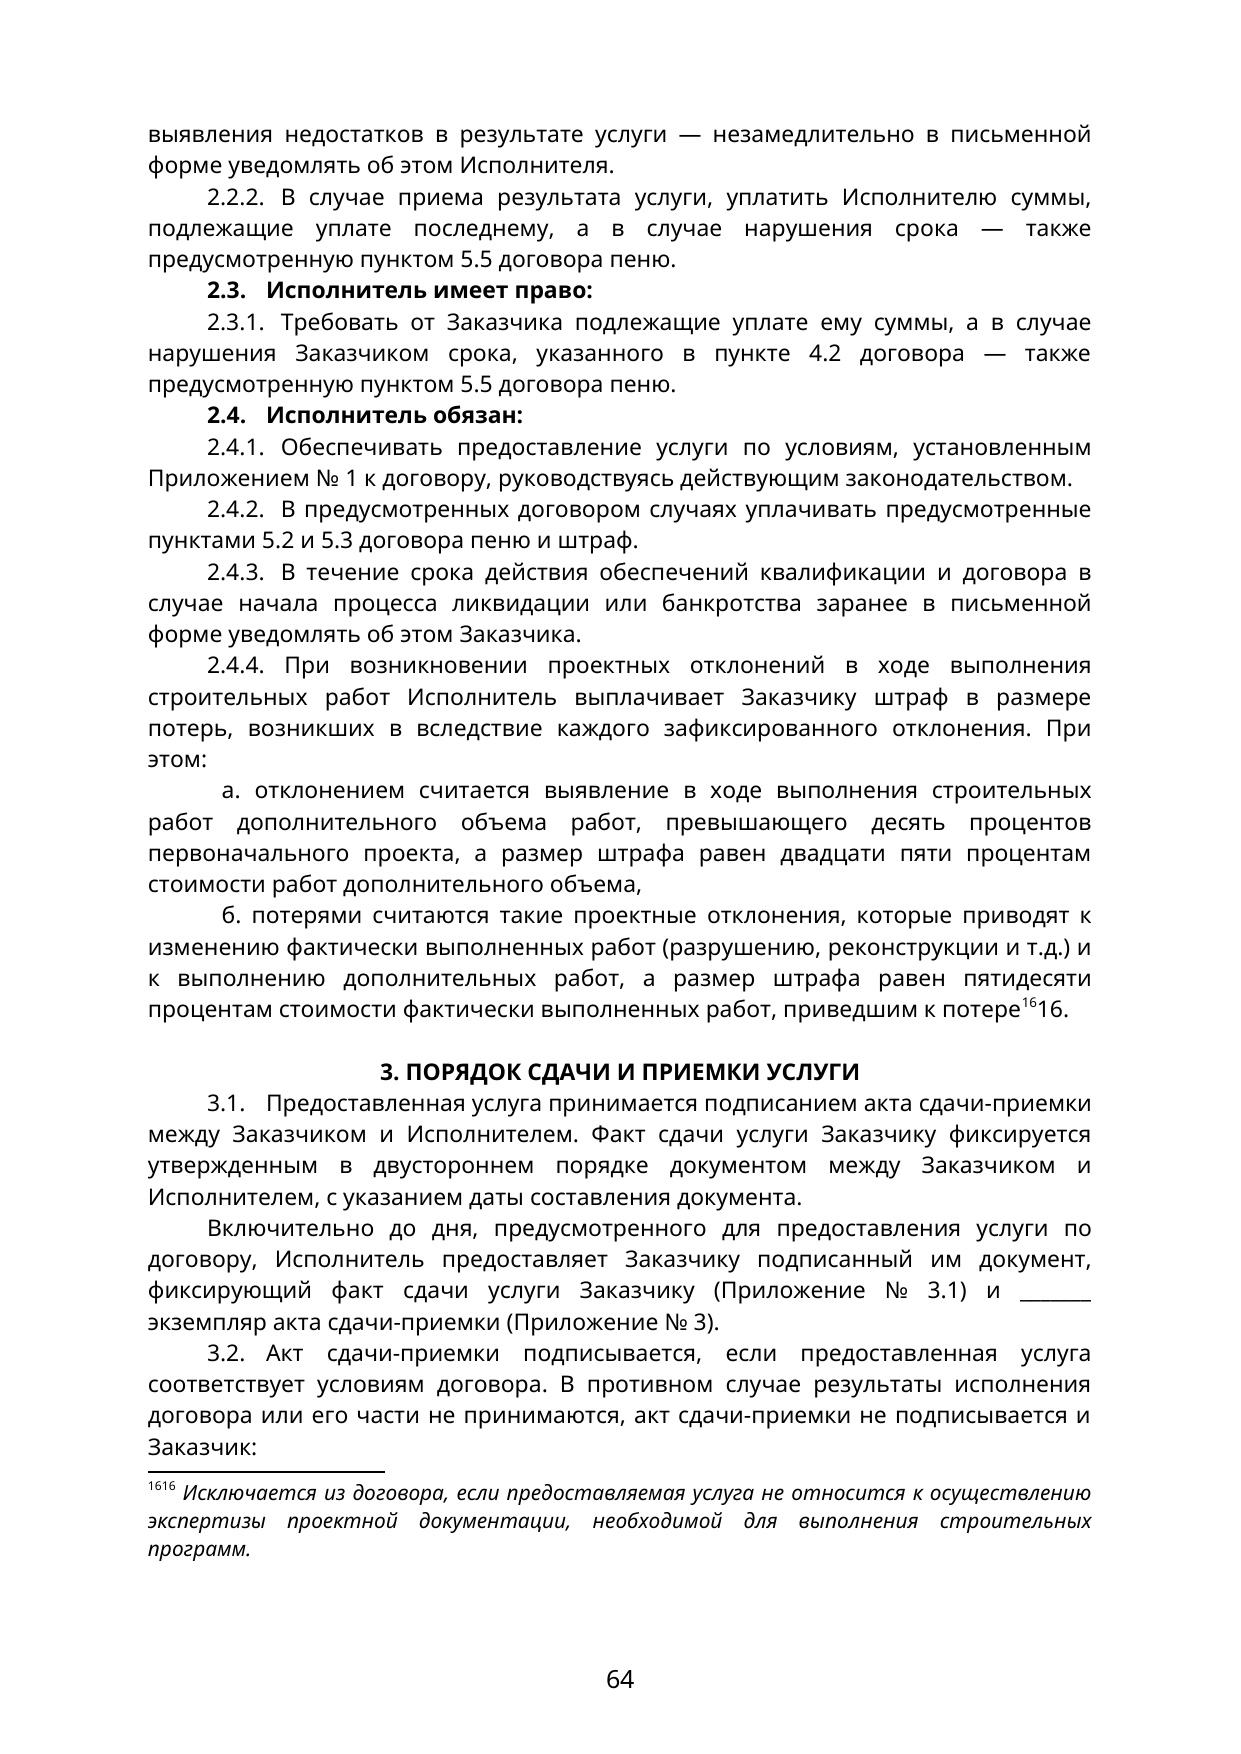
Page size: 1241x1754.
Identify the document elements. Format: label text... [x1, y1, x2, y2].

text 2.2.2. В случае приема результата услуги, уплатить Исполнителю суммы, подлежащие уплате последнему, а в случае нарушения срока — также предусмотренную пунктом 5.5 договора пеню. [148, 181, 1092, 274]
text Включительно до дня, предусмотренного для предоставления услуги по договору, Исполнитель предоставляет Заказчику подписанный им документ, фиксирующий факт сдачи услуги Заказчику (Приложение № 3.1) и _______ экземпляр акта сдачи-приемки (Приложение № 3). [148, 1212, 1092, 1337]
text 2.4.4. При возникновении проектных отклонений в ходе выполнения строительных работ Исполнитель выплачивает Заказчику штраф в размере потерь, возникших в вследствие каждого зафиксированного отклонения. При этом: [148, 649, 1092, 774]
text 2.4.2. В предусмотренных договором случаях уплачивать предусмотренные пунктами 5.2 и 5.3 договора пеню и штраф. [148, 493, 1092, 556]
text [148, 118, 1092, 181]
text 2.3. Исполнитель имеет право: [148, 274, 1092, 306]
text 2.4.1. Обеспечивать предоставление услуги по условиям, установленным Приложением № 1 к договору, руководствуясь действующим законодательством. [148, 431, 1092, 493]
text 2.4.3. В течение срока действия обеспечений квалификации и договора в случае начала процесса ликвидации или банкротства заранее в письменной форме уведомлять об этом Заказчика. [148, 556, 1092, 649]
text а. отклонением считается выявление в ходе выполнения строительных работ дополнительного объема работ, превышающего десять процентов первоначального проекта, а размер штрафа равен двадцати пяти процентам стоимости работ дополнительного объема, [148, 774, 1092, 899]
text 3. ПОРЯДОК СДАЧИ И ПРИЕМКИ УСЛУГИ [148, 1056, 1092, 1087]
text 2.3.1. Требовать от Заказчика подлежащие уплате ему суммы, а в случае нарушения Заказчиком срока, указанного в пункте 4.2 договора — также предусмотренную пунктом 5.5 договора пеню. [148, 306, 1092, 399]
text б. потерями считаются такие проектные отклонения, которые приводят к изменению фактически выполненных работ (разрушению, реконструкции и т.д.) и к выполнению дополнительных работ, а размер штрафа равен пятидесяти процентам стоимости фактически выполненных работ, приведшим к потере16. [148, 899, 1092, 1024]
text 2.4. Исполнитель обязан: [148, 399, 1092, 431]
text 3.2. Акт сдачи-приемки подписывается, если предоставленная услуга соответствует условиям договора. В противном случае результаты исполнения договора или его части не принимаются, акт сдачи-приемки не подписывается и Заказчик: [148, 1337, 1092, 1462]
text 3.1. Предоставленная услуга принимается подписанием акта сдачи-приемки между Заказчиком и Исполнителем. Факт сдачи услуги Заказчику фиксируется утвержденным в двустороннем порядке документом между Заказчиком и Исполнителем, с указанием даты составления документа. [148, 1087, 1092, 1212]
